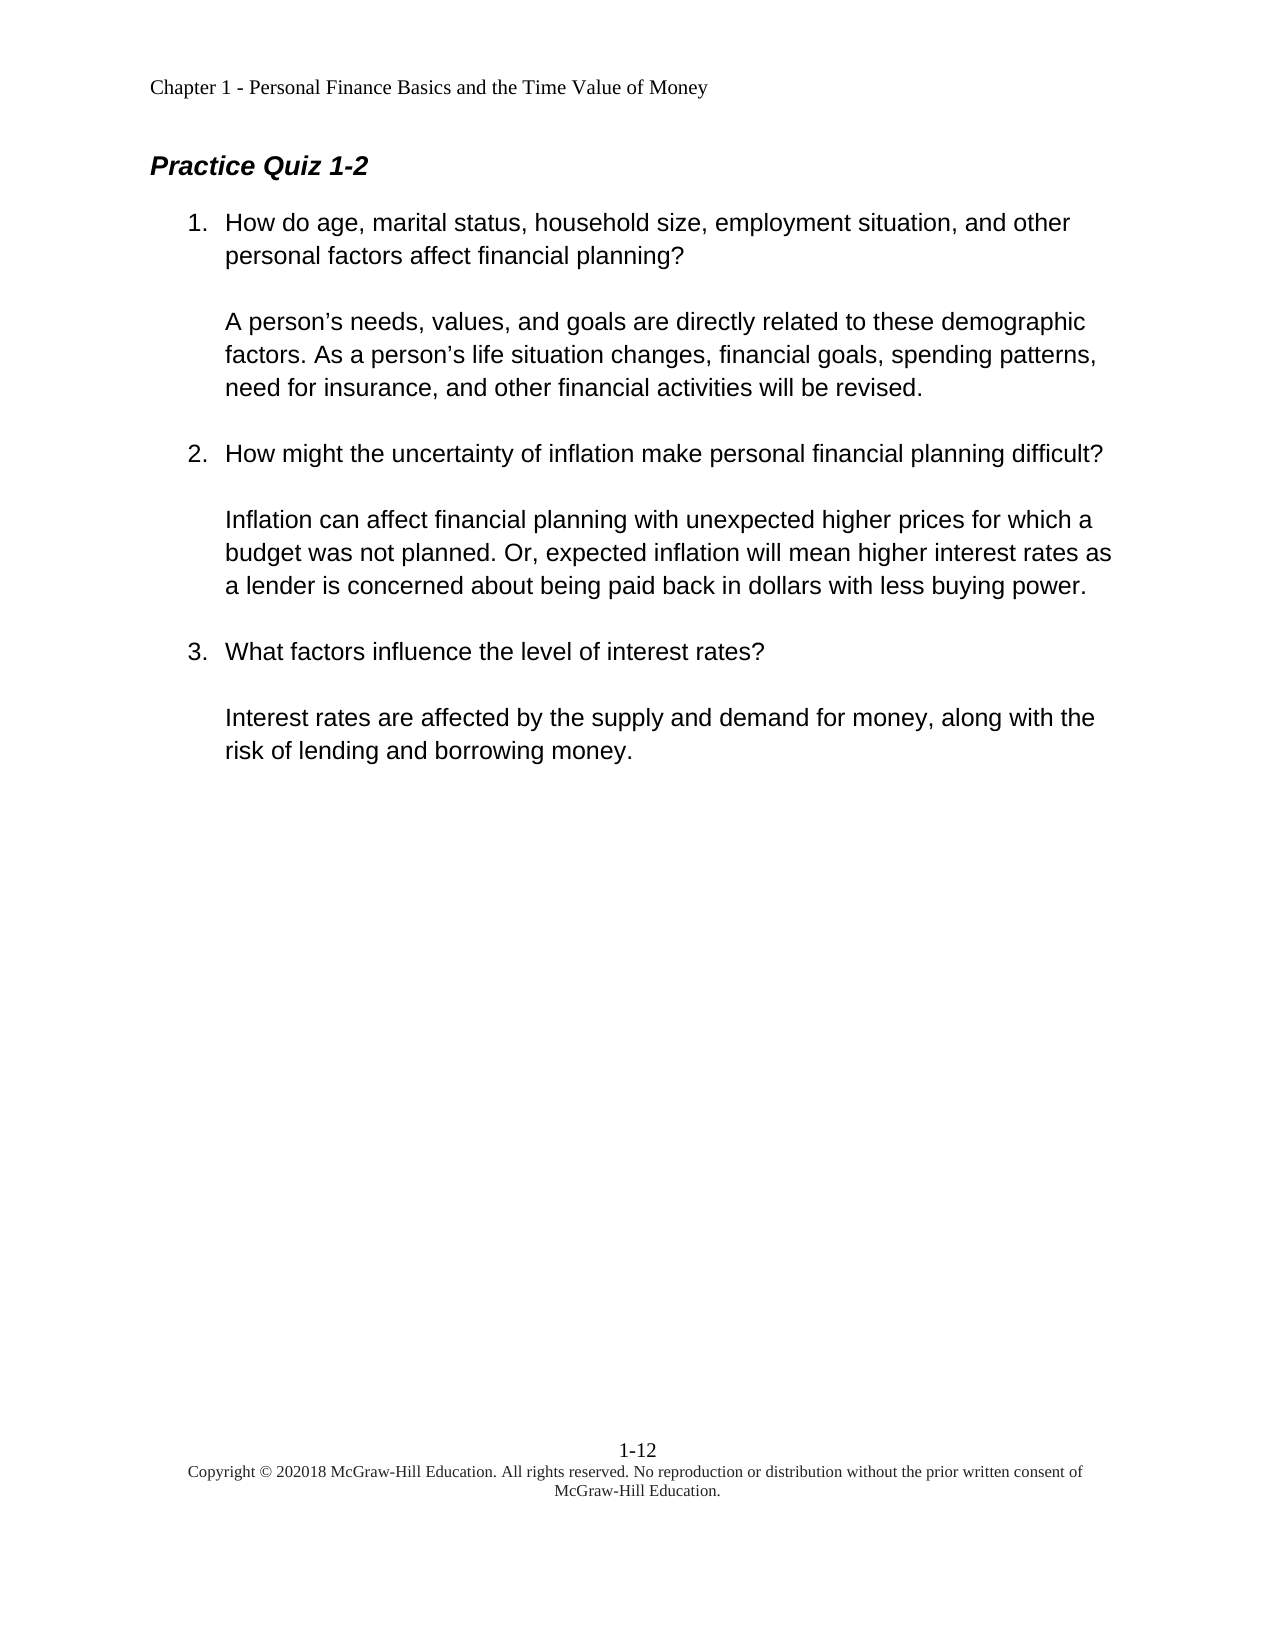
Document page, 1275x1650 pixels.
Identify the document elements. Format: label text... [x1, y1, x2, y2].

subtitle Practice Quiz 1-2 [150, 150, 1125, 181]
list How might the uncertainty of inflation make personal financial planning difficult? [187, 439, 1125, 467]
list Interest rates are affected by the supply and demand for money, along with the risk of lending and borrowing money. [225, 703, 1125, 765]
list A person’s needs, values, and goals are directly related to these demographic factors. As a person’s life situation changes, financial goals, spending patterns, need for insurance, and other financial activities will be revised. [225, 307, 1125, 401]
list How do age, marital status, household size, employment situation, and other personal factors affect financial planning? [187, 208, 1125, 269]
list Inflation can affect financial planning with unexpected higher prices for which a budget was not planned. Or, expected inflation will mean higher interest rates as a lender is concerned about being paid back in dollars with less buying power. [225, 505, 1125, 599]
list What factors influence the level of interest rates? [187, 637, 1125, 666]
